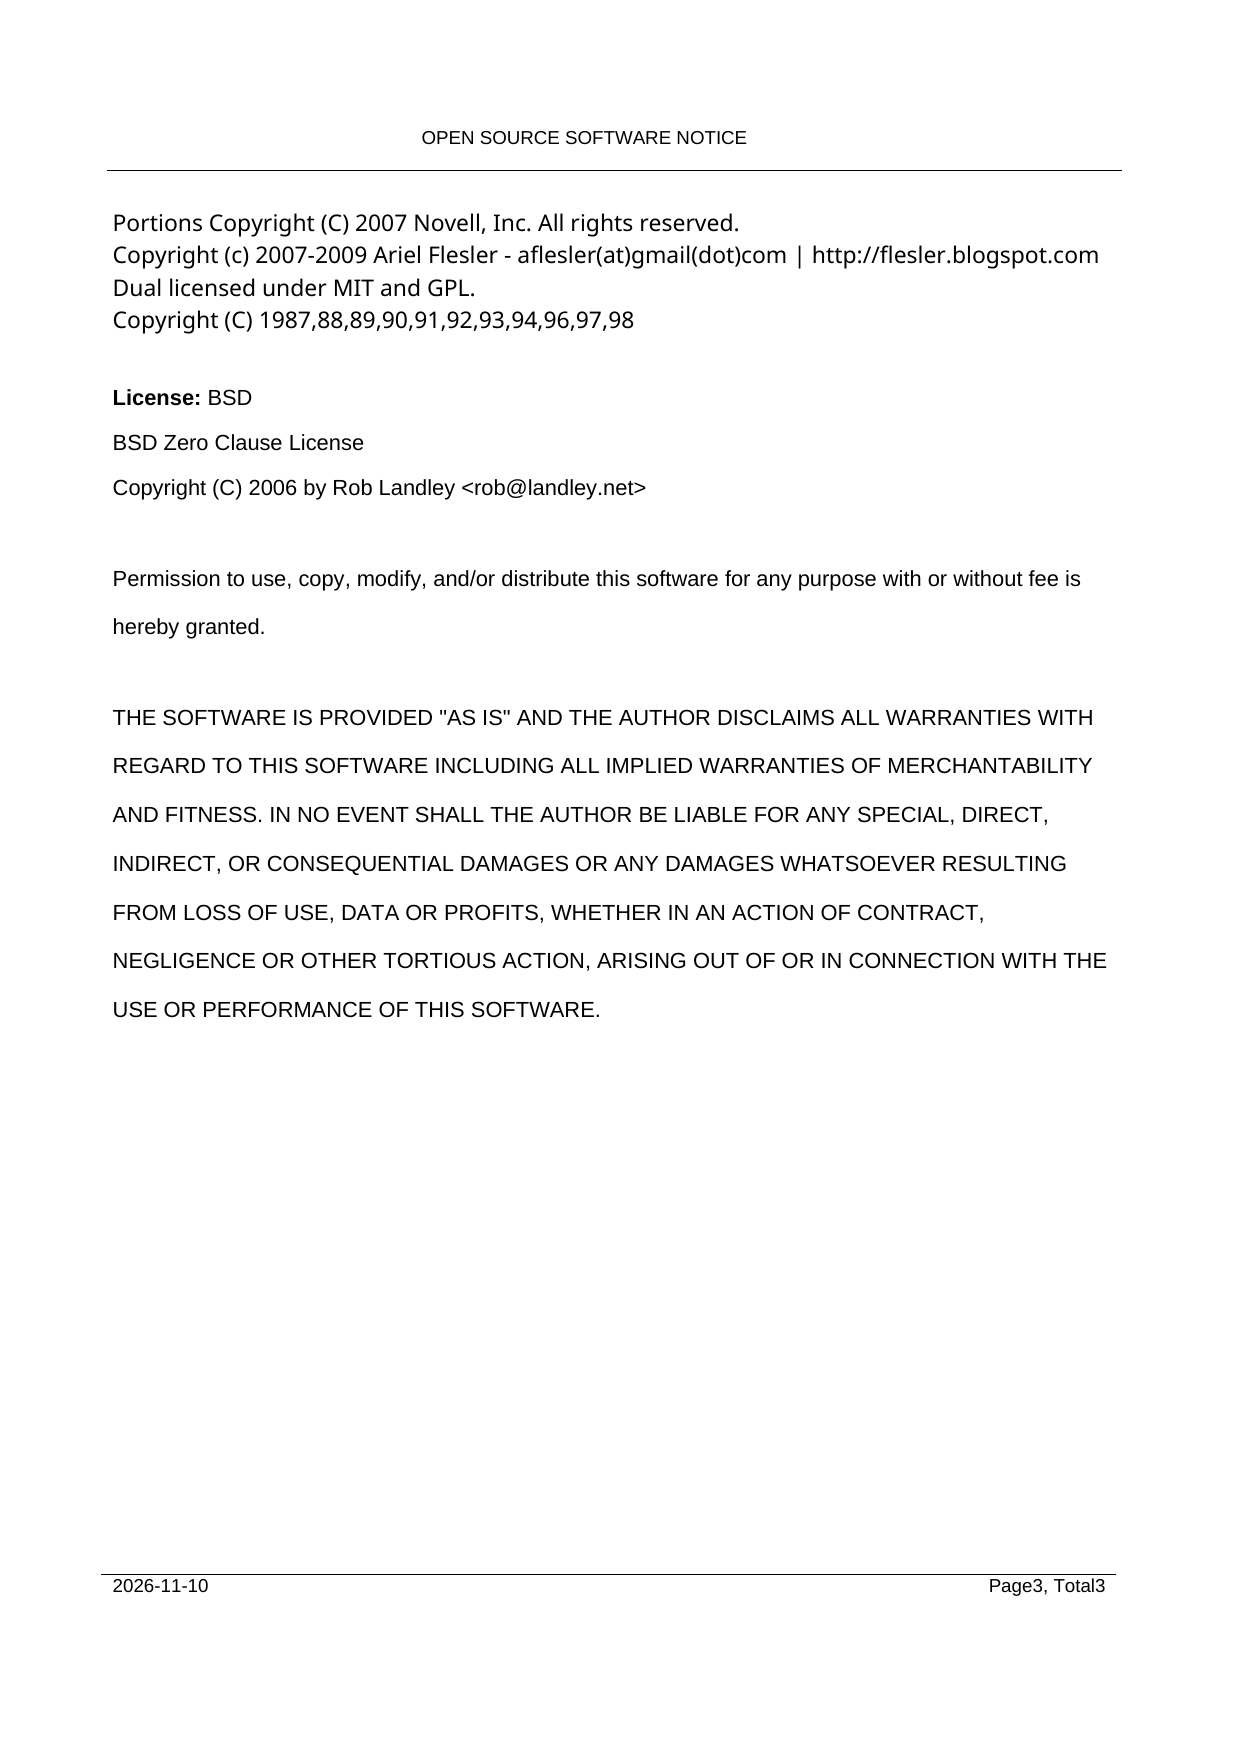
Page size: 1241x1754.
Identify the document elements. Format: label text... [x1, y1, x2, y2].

text Portions Copyright (C) 2007 Novell, Inc. All rights reserved. [112, 206, 1128, 239]
text Copyright (c) 2007-2009 Ariel Flesler - aflesler(at)gmail(dot)com | http://flesler.blogspot.com Dual licensed under MIT and GPL. [112, 239, 1128, 304]
text Copyright (C) 2006 by Rob Landley <rob@landley.net> [112, 472, 1128, 504]
text Permission to use, copy, modify, and/or distribute this software for any purpose with or without fee is hereby granted. [112, 562, 1128, 643]
text License: BSD [112, 381, 1128, 414]
text Copyright (C) 1987,88,89,90,91,92,93,94,96,97,98 [112, 304, 1128, 336]
text BSD Zero Clause License [112, 427, 1128, 459]
text THE SOFTWARE IS PROVIDED "AS IS" AND THE AUTHOR DISCLAIMS ALL WARRANTIES WITH REGARD TO THIS SOFTWARE INCLUDING ALL IMPLIED WARRANTIES OF MERCHANTABILITY AND FITNESS. IN NO EVENT SHALL THE AUTHOR BE LIABLE FOR ANY SPECIAL, DIRECT, INDIRECT, OR CONSEQUENTIAL DAMAGES OR ANY DAMAGES WHATSOEVER RESULTING FROM LOSS OF USE, DATA OR PROFITS, WHETHER IN AN ACTION OF CONTRACT, NEGLIGENCE OR OTHER TORTIOUS ACTION, ARISING OUT OF OR IN CONNECTION WITH THE USE OR PERFORMANCE OF THIS SOFTWARE. [112, 701, 1128, 1026]
